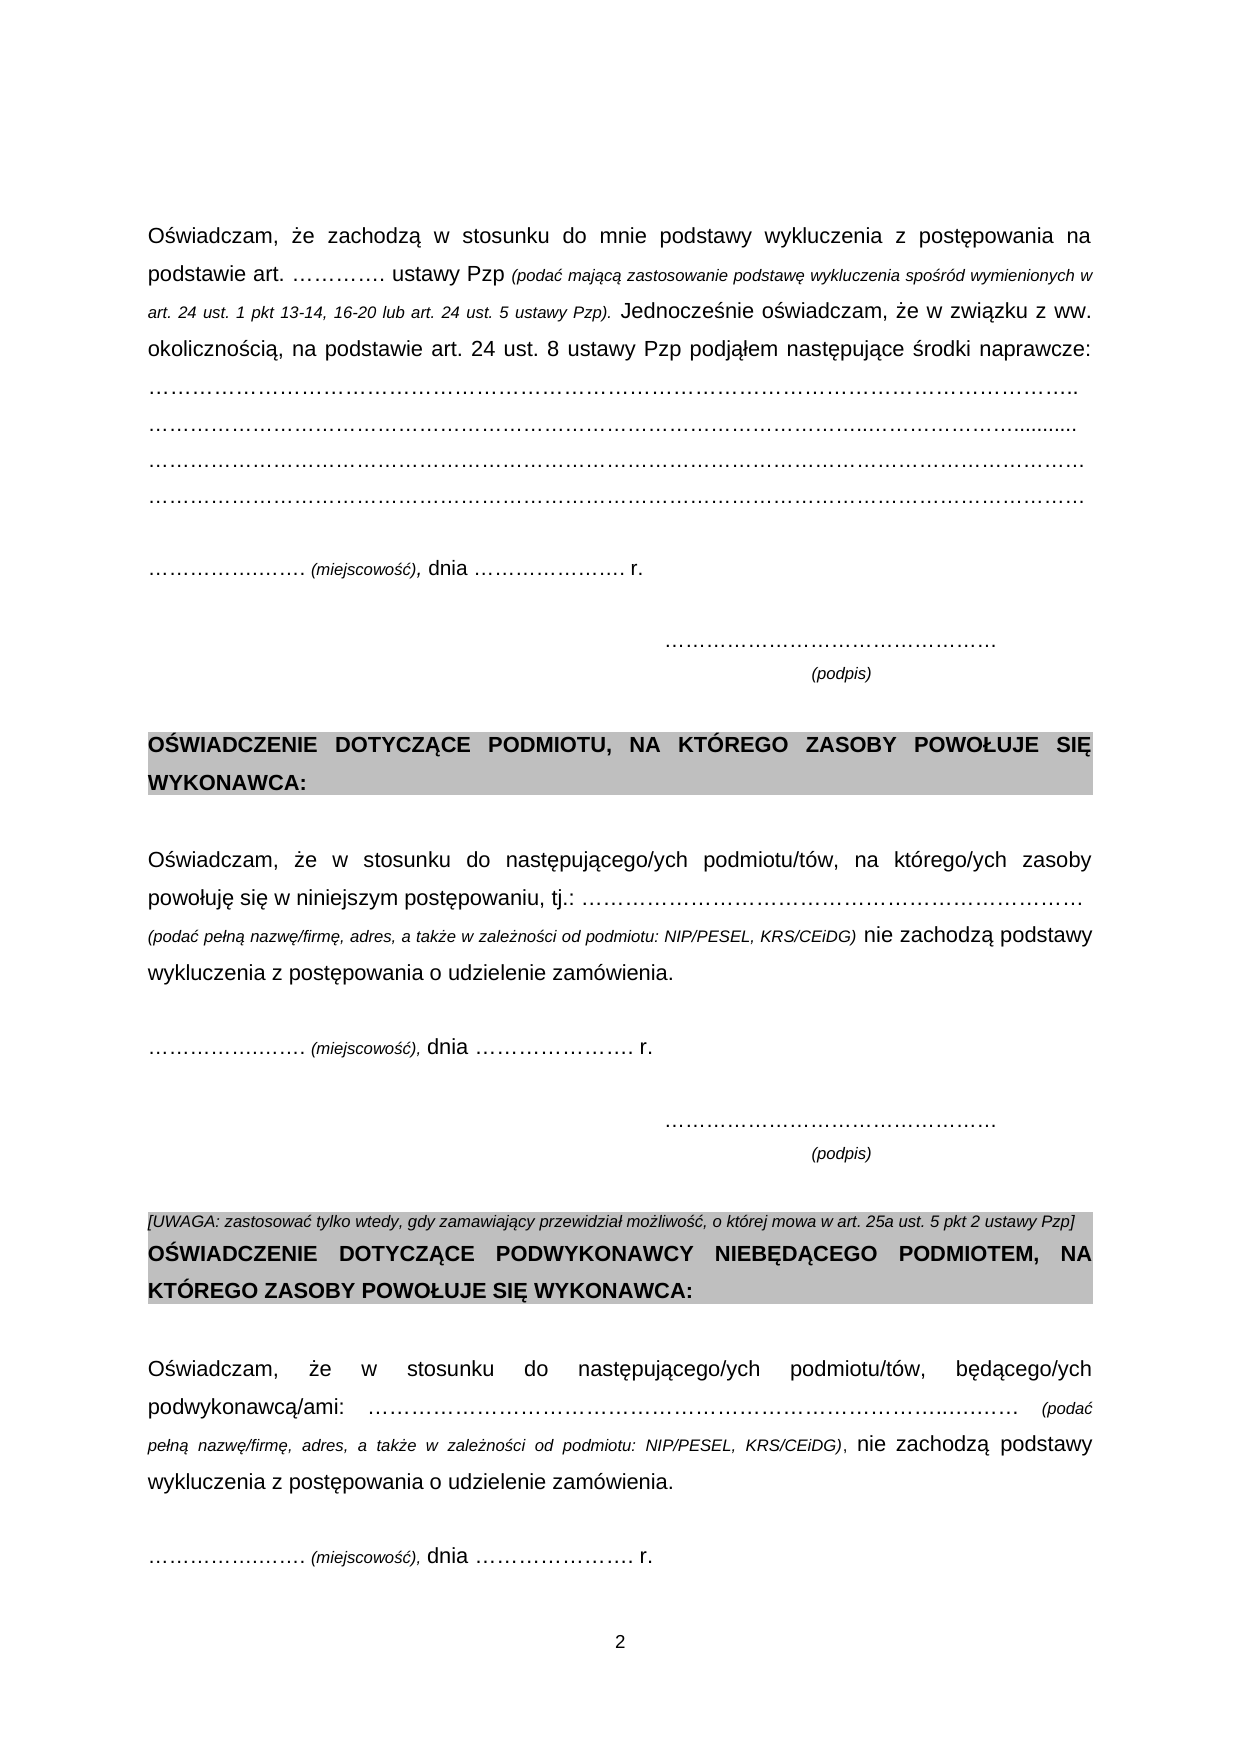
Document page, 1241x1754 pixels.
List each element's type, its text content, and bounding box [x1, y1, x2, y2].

text …………….……. (miejscowość), dnia …………………. r. [148, 1034, 1093, 1059]
text ………………………………………… [148, 627, 1093, 651]
text …………………………………………………………………………………………..…………………...........……………………………………………………………………………………………………………………………………………………………………………………………………………………………………………… [148, 412, 1093, 508]
text …………….……. (miejscowość), dnia …………………. r. [148, 556, 1093, 579]
text Oświadczam, że zachodzą w stosunku do mnie podstawy wykluczenia z postępowania na podstawie art. …………. ustawy Pzp (podać mającą zastosowanie podstawę wykluczenia spośród wymienionych w art. 24 ust. 1 pkt 13-14, 16-20 lub art. 24 ust. 5 ustawy Pzp). Jednocześnie oświadczam, że w związku z ww. okolicznością, na podstawie art. 24 ust. 8 ustawy Pzp podjąłem następujące środki naprawcze: ……………………………………………………………………………………………………………….. [148, 223, 1093, 399]
text OŚWIADCZENIE DOTYCZĄCE PODWYKONAWCY NIEBĘDĄCEGO PODMIOTEM, NA KTÓREGO ZASOBY POWOŁUJE SIĘ WYKONAWCA: [148, 1241, 1093, 1304]
text (podpis) [738, 663, 1093, 683]
text ………………………………………… [148, 1108, 1093, 1132]
text OŚWIADCZENIE DOTYCZĄCE PODMIOTU, NA KTÓREGO ZASOBY POWOŁUJE SIĘ WYKONAWCA: [148, 732, 1093, 795]
text …………….……. (miejscowość), dnia …………………. r. [148, 1543, 1093, 1568]
text (podpis) [738, 1144, 1093, 1163]
text Oświadczam, że w stosunku do następującego/ych podmiotu/tów, na którego/ych zasoby powołuję się w niniejszym postępowaniu, tj.: …………………………………………………………… (podać pełną nazwę/firmę, adres, a także w zależności od podmiotu: NIP/PESEL, KRS/CEiDG) nie zachodzą podstawy wykluczenia z postępowania o udzielenie zamówienia. [148, 847, 1093, 985]
text [UWAGA: zastosować tylko wtedy, gdy zamawiający przewidział możliwość, o której mowa w art. 25a ust. 5 pkt 2 ustawy Pzp] [148, 1212, 1093, 1231]
text Oświadczam, że w stosunku do następującego/ych podmiotu/tów, będącego/ych podwykonawcą/ami: ……………………………………………………………………..….…… (podać pełną nazwę/firmę, adres, a także w zależności od podmiotu: NIP/PESEL, KRS/CEiDG), nie zachodzą podstawy wykluczenia z postępowania o udzielenie zamówienia. [148, 1356, 1093, 1494]
